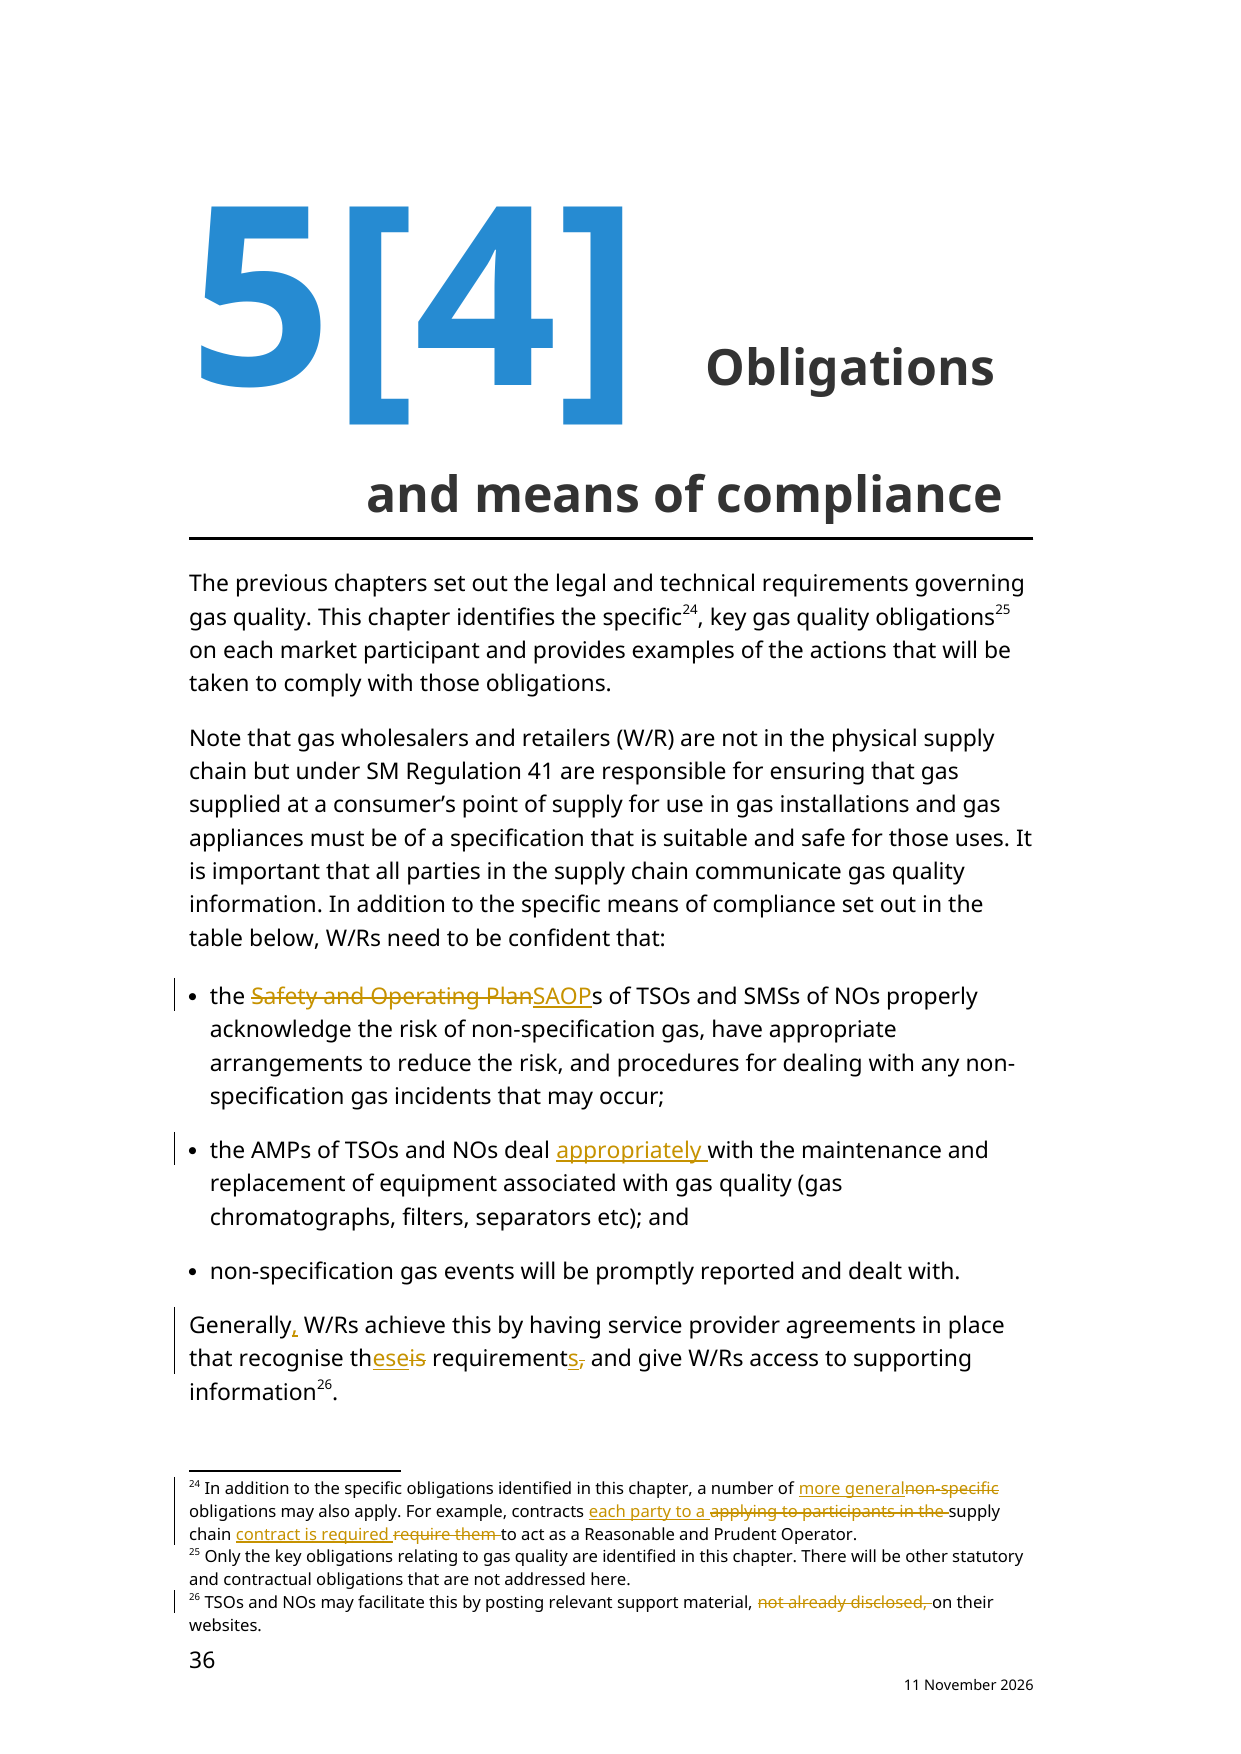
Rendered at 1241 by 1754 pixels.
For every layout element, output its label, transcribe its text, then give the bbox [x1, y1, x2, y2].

text Generally W/Rs achieve this by having service provider agreements in place that recognise th requirement and give W/Rs access to supporting information. [189, 1307, 1033, 1407]
list The previous chapters set out the legal and technical requirements governing gas quality. This chapter identifies the specific, key gas quality obligations on each market participant and provides examples of the actions that will be taken to comply with those obligations. [189, 565, 1033, 699]
text the AMPs of TSOs and NOs deal with the maintenance and replacement of equipment associated with gas quality (gas chromatographs, filters, separators etc); and [189, 1132, 1033, 1232]
subtitle Obligations and means of compliance [189, 118, 1033, 537]
text the s of TSOs and SMSs of NOs properly acknowledge the risk of non-specification gas, have appropriate arrangements to reduce the risk, and procedures for dealing with any non-specification gas incidents that may occur; [189, 978, 1033, 1111]
text Note that gas wholesalers and retailers (W/R) are not in the physical supply chain but under SM Regulation 41 are responsible for ensuring that gas supplied at a consumer’s point of supply for use in gas installations and gas appliances must be of a specification that is suitable and safe for those uses. It is important that all parties in the supply chain communicate gas quality information. In addition to the specific means of compliance set out in the table below, W/Rs need to be confident that: [189, 719, 1033, 953]
text non-specification gas events will be promptly reported and dealt with. [189, 1253, 1033, 1286]
